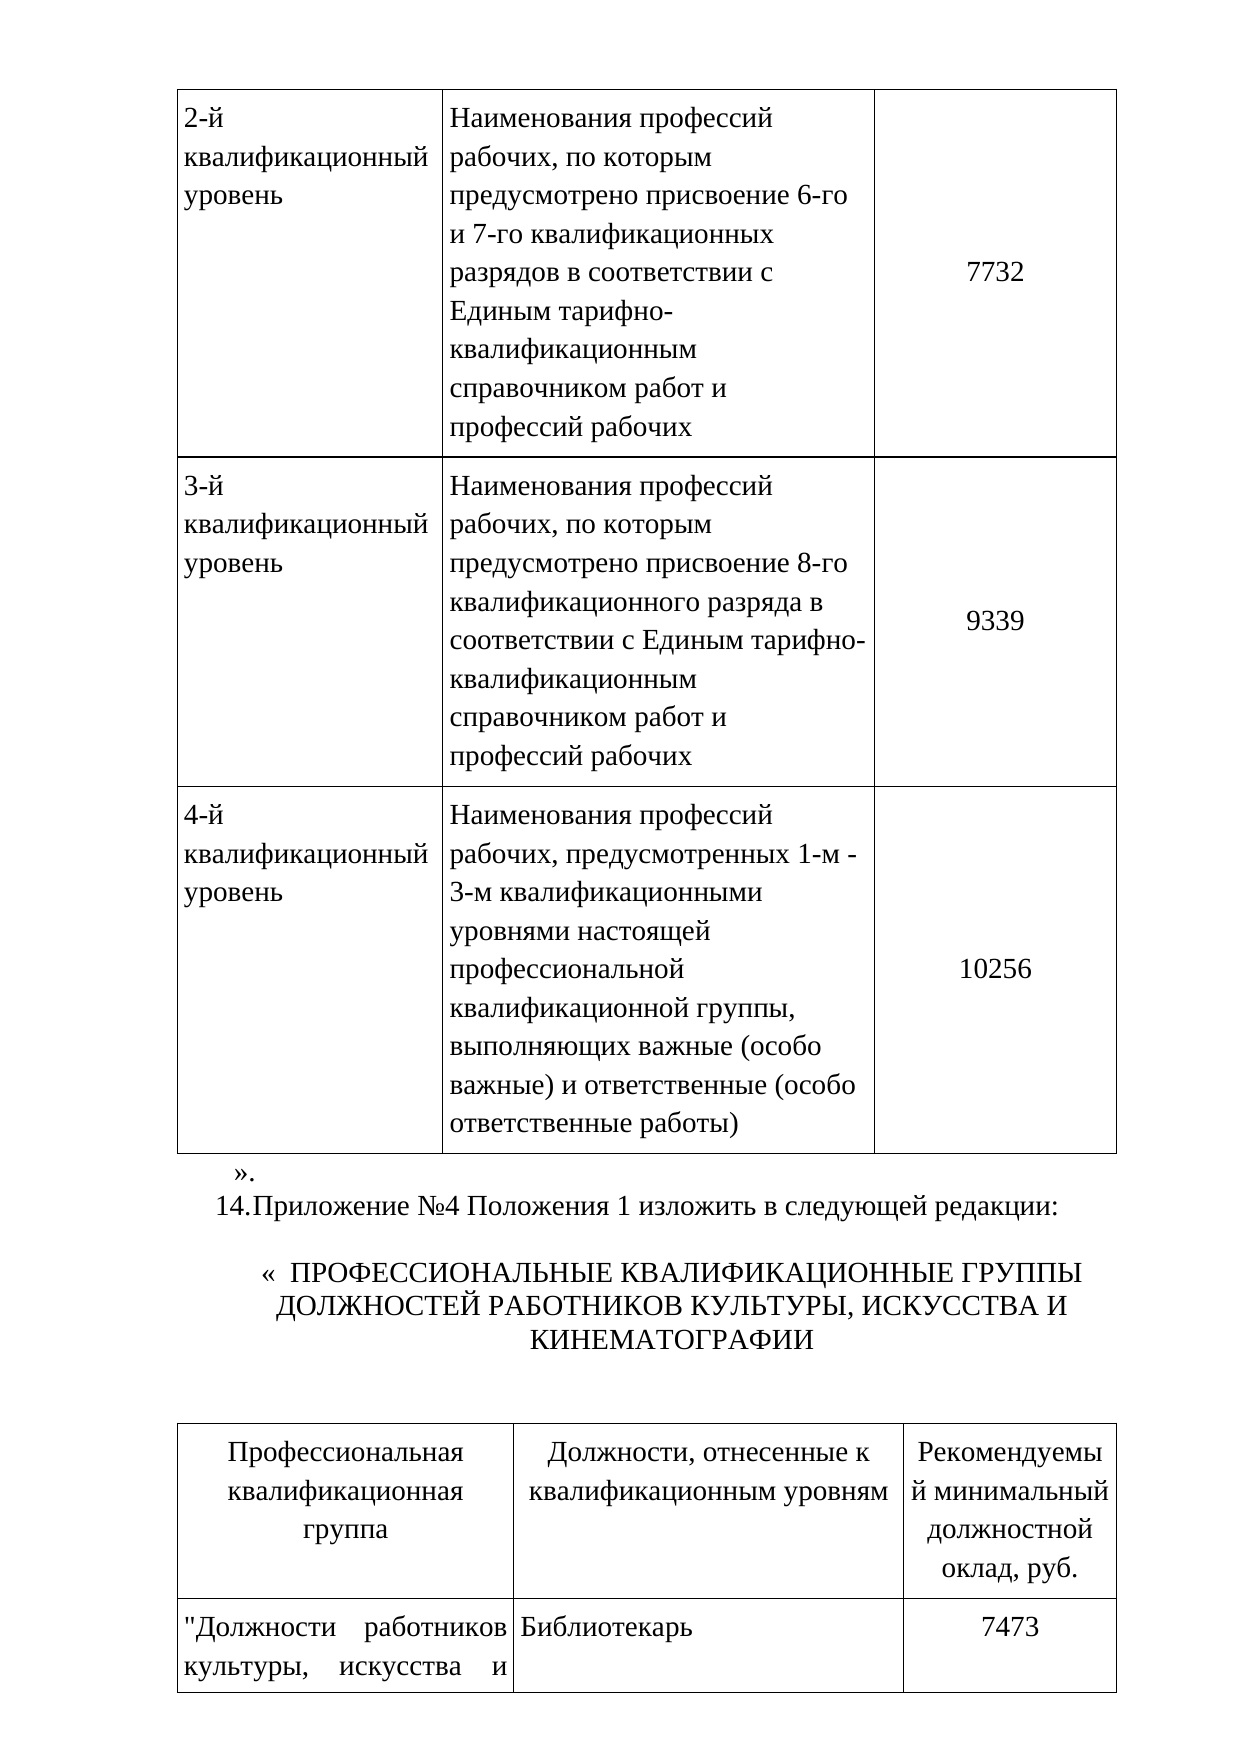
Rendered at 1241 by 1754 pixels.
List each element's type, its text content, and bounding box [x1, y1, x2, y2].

table_cell 4-й квалификационный уровень [178, 787, 442, 1153]
table_cell 7473 [904, 1599, 1116, 1692]
table_header Должности, отнесенные к квалификационным уровням [514, 1424, 903, 1598]
table_cell Наименования профессий рабочих, предусмотренных 1-м - 3-м квалификационными уровнями настоящей профессиональной квалификационной группы, выполняющих важные (особо важные) и ответственные (особо ответственные работы) [443, 787, 874, 1153]
table_cell Библиотекарь [514, 1599, 903, 1692]
table_cell 7732 [875, 90, 1116, 456]
list Приложение №4 Положения 1 изложить в следующей редакции: [215, 1188, 1167, 1221]
table_header Рекомендуемый минимальный должностной оклад, руб. [904, 1424, 1116, 1598]
table_cell 9339 [875, 458, 1116, 786]
text ». [177, 1154, 1167, 1188]
table_cell 3-й квалификационный уровень [178, 458, 442, 786]
table_cell Наименования профессий рабочих, по которым предусмотрено присвоение 6-го и 7-го квалификационных разрядов в соответствии с Единым тарифно-квалификационным справочником работ и профессий рабочих [443, 90, 874, 456]
text « ПРОФЕССИОНАЛЬНЫЕ КВАЛИФИКАЦИОННЫЕ ГРУППЫ [177, 1255, 1167, 1288]
table_cell Наименования профессий рабочих, по которым предусмотрено присвоение 8-го квалификационного разряда в соответствии с Единым тарифно-квалификационным справочником работ и профессий рабочих [443, 458, 874, 786]
text ДОЛЖНОСТЕЙ РАБОТНИКОВ КУЛЬТУРЫ, ИСКУССТВА И КИНЕМАТОГРАФИИ [177, 1288, 1167, 1356]
table_cell 2-й квалификационный уровень [178, 90, 442, 456]
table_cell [178, 1599, 513, 1692]
table_cell 10256 [875, 787, 1116, 1153]
table_header Профессиональная квалификационная группа [178, 1424, 513, 1598]
